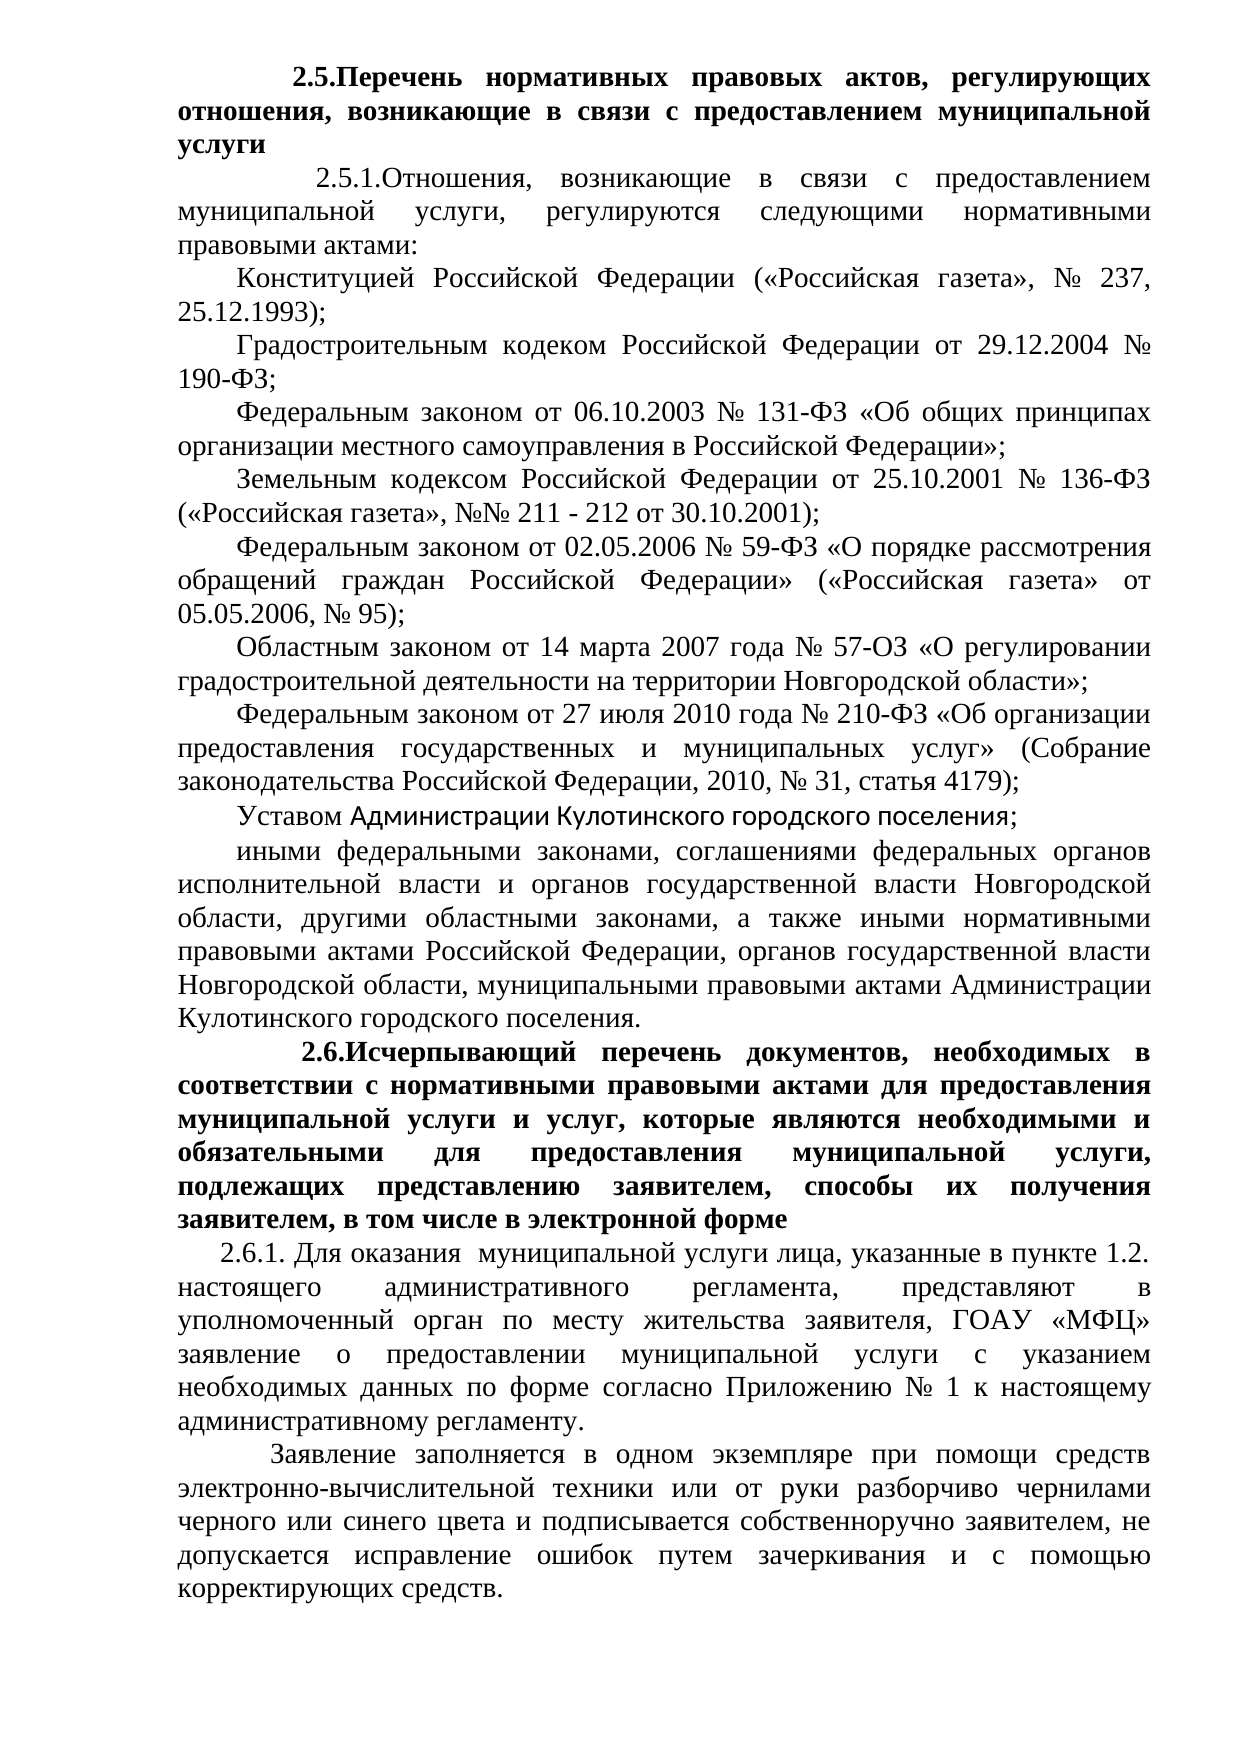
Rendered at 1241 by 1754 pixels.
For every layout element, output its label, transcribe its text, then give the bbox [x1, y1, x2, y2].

text Заявление заполняется в одном экземпляре при помощи средств электронно-вычислительной техники или от руки разборчиво чернилами черного или синего цвета и подписывается собственноручно заявителем, не допускается исправление ошибок путем зачеркивания и с помощью корректирующих средств. [177, 1436, 1152, 1604]
text Федеральным законом от 27 июля 2010 года № 210-ФЗ «Об организации предоставления государственных и муниципальных услуг» (Собрание законодательства Российской Федерации, 2010, № 31, статья 4179); [177, 696, 1152, 797]
text 2.6.1. Для оказания муниципальной услуги лица, указанные в пункте 1.2. настоящего административного регламента, представляют в уполномоченный орган по месту жительства заявителя, ГОАУ «МФЦ» заявление о предоставлении муниципальной услуги с указанием необходимых данных по форме согласно Приложению № 1 к настоящему административному регламенту. [177, 1235, 1152, 1436]
text иными федеральными законами, соглашениями федеральных органов исполнительной власти и органов государственной власти Новгородской области, другими областными законами, а также иными нормативными правовыми актами Российской Федерации, органов государственной власти Новгородской области, муниципальными правовыми актами Администрации Кулотинского городского поселения. [177, 833, 1152, 1034]
text Федеральным законом от 06.10.2003 № 131-ФЗ «Об общих принципах организации местного самоуправления в Российской Федерации»; [177, 394, 1152, 462]
text Земельным кодексом Российской Федерации от 25.10.2001 № 136-ФЗ («Российская газета», №№ 211 - 212 от 30.10.2001); [177, 462, 1152, 529]
text Федеральным законом от 02.05.2006 № 59-ФЗ «О порядке рассмотрения обращений граждан Российской Федерации» («Российская газета» от 05.05.2006, № 95); [177, 529, 1152, 629]
text 2.5.1.Отношения, возникающие в связи с предоставлением муниципальной услуги, регулируются следующими нормативными правовыми актами: [177, 160, 1152, 260]
text Градостроительным кодеком Российской Федерации от 29.12.2004 № 190-ФЗ; [177, 327, 1152, 394]
text Уставом Администрации Кулотинского городского поселения; [177, 797, 1152, 833]
text 2.6.Исчерпывающий перечень документов, необходимых в соответствии с нормативными правовыми актами для предоставления муниципальной услуги и услуг, которые являются необходимыми и обязательными для предоставления муниципальной услуги, подлежащих представлению заявителем, способы их получения заявителем, в том числе в электронной форме [177, 1034, 1152, 1235]
text 2.5.Перечень нормативных правовых актов, регулирующих отношения, возникающие в связи с предоставлением муниципальной услуги [177, 59, 1152, 160]
text Областным законом от 14 марта 2007 года № 57-ОЗ «О регулировании градостроительной деятельности на территории Новгородской области»; [177, 629, 1152, 696]
text Конституцией Российской Федерации («Российская газета», № 237, 25.12.1993); [177, 260, 1152, 327]
